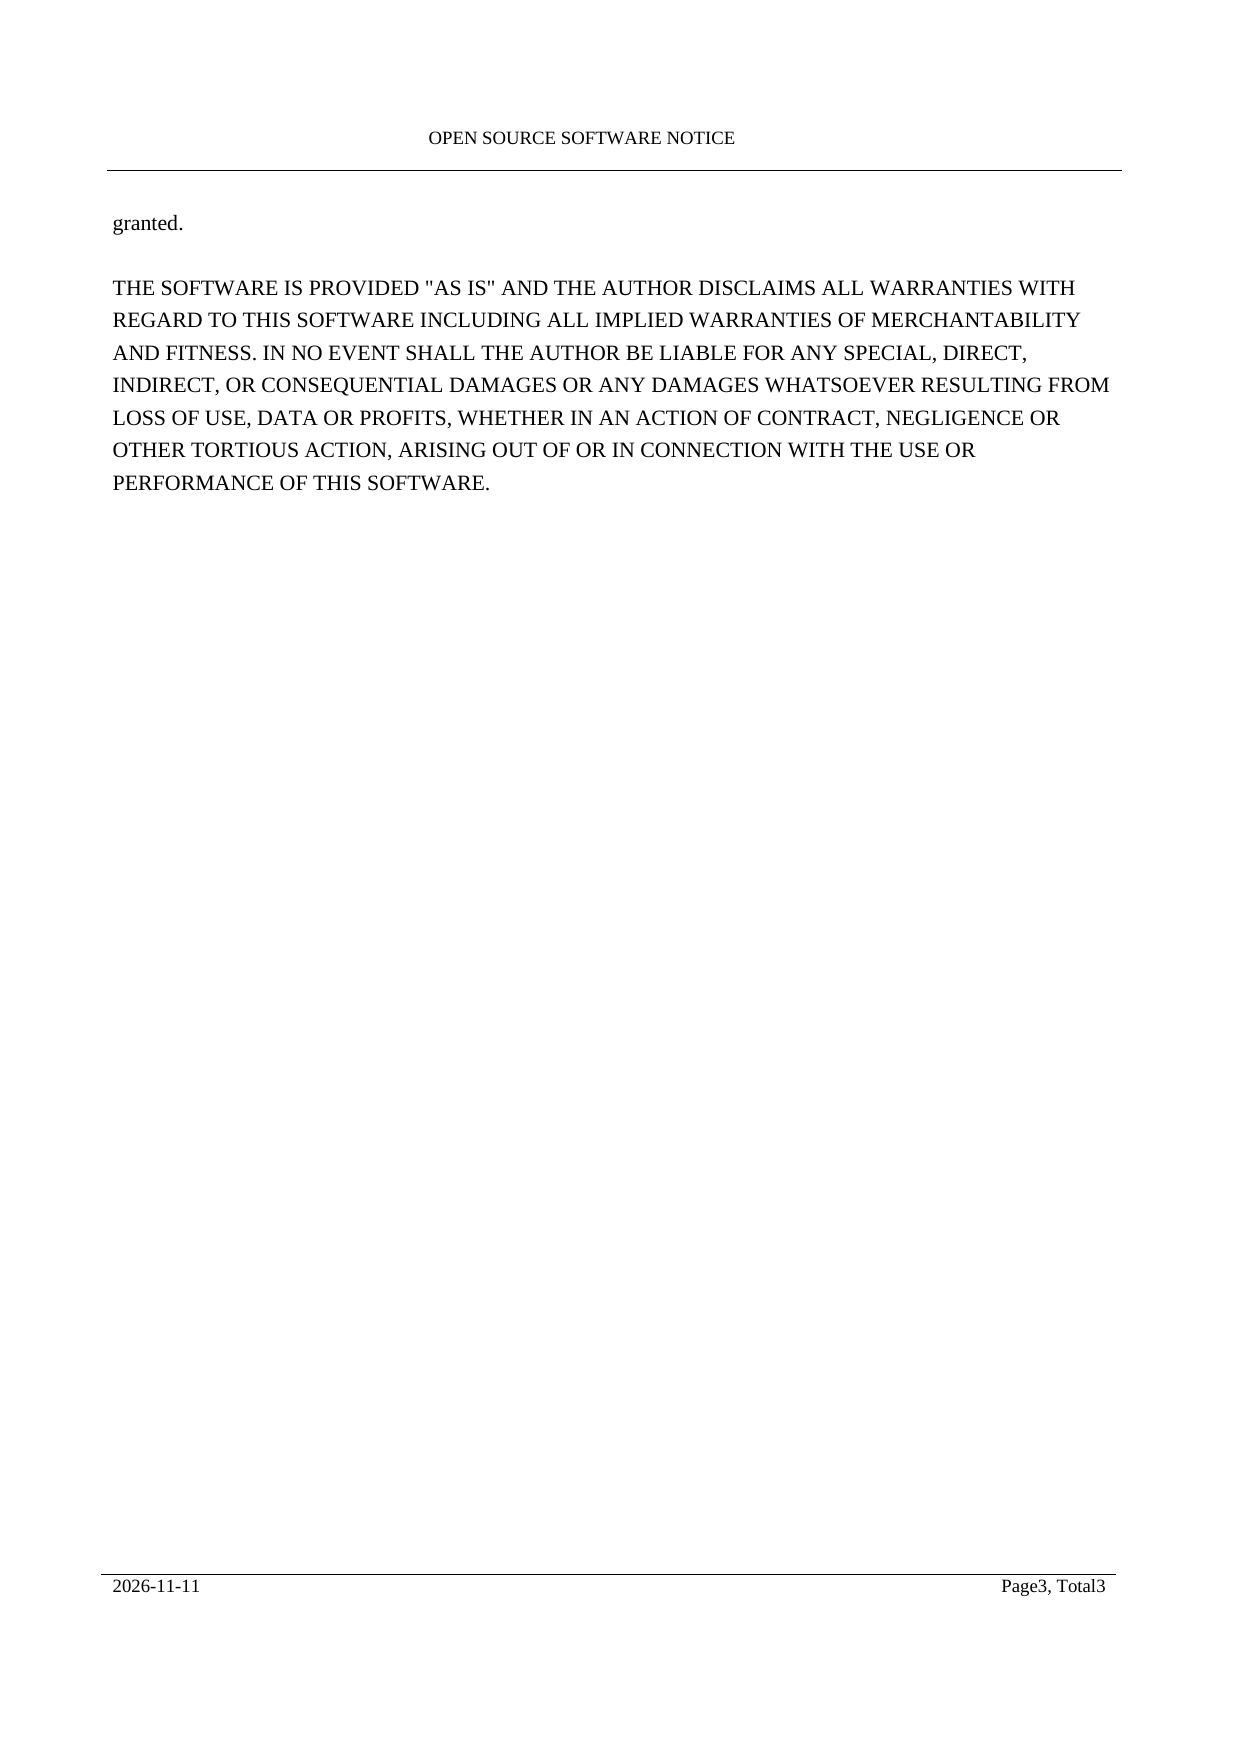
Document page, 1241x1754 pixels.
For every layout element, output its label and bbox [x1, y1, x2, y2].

text [112, 206, 1128, 531]
